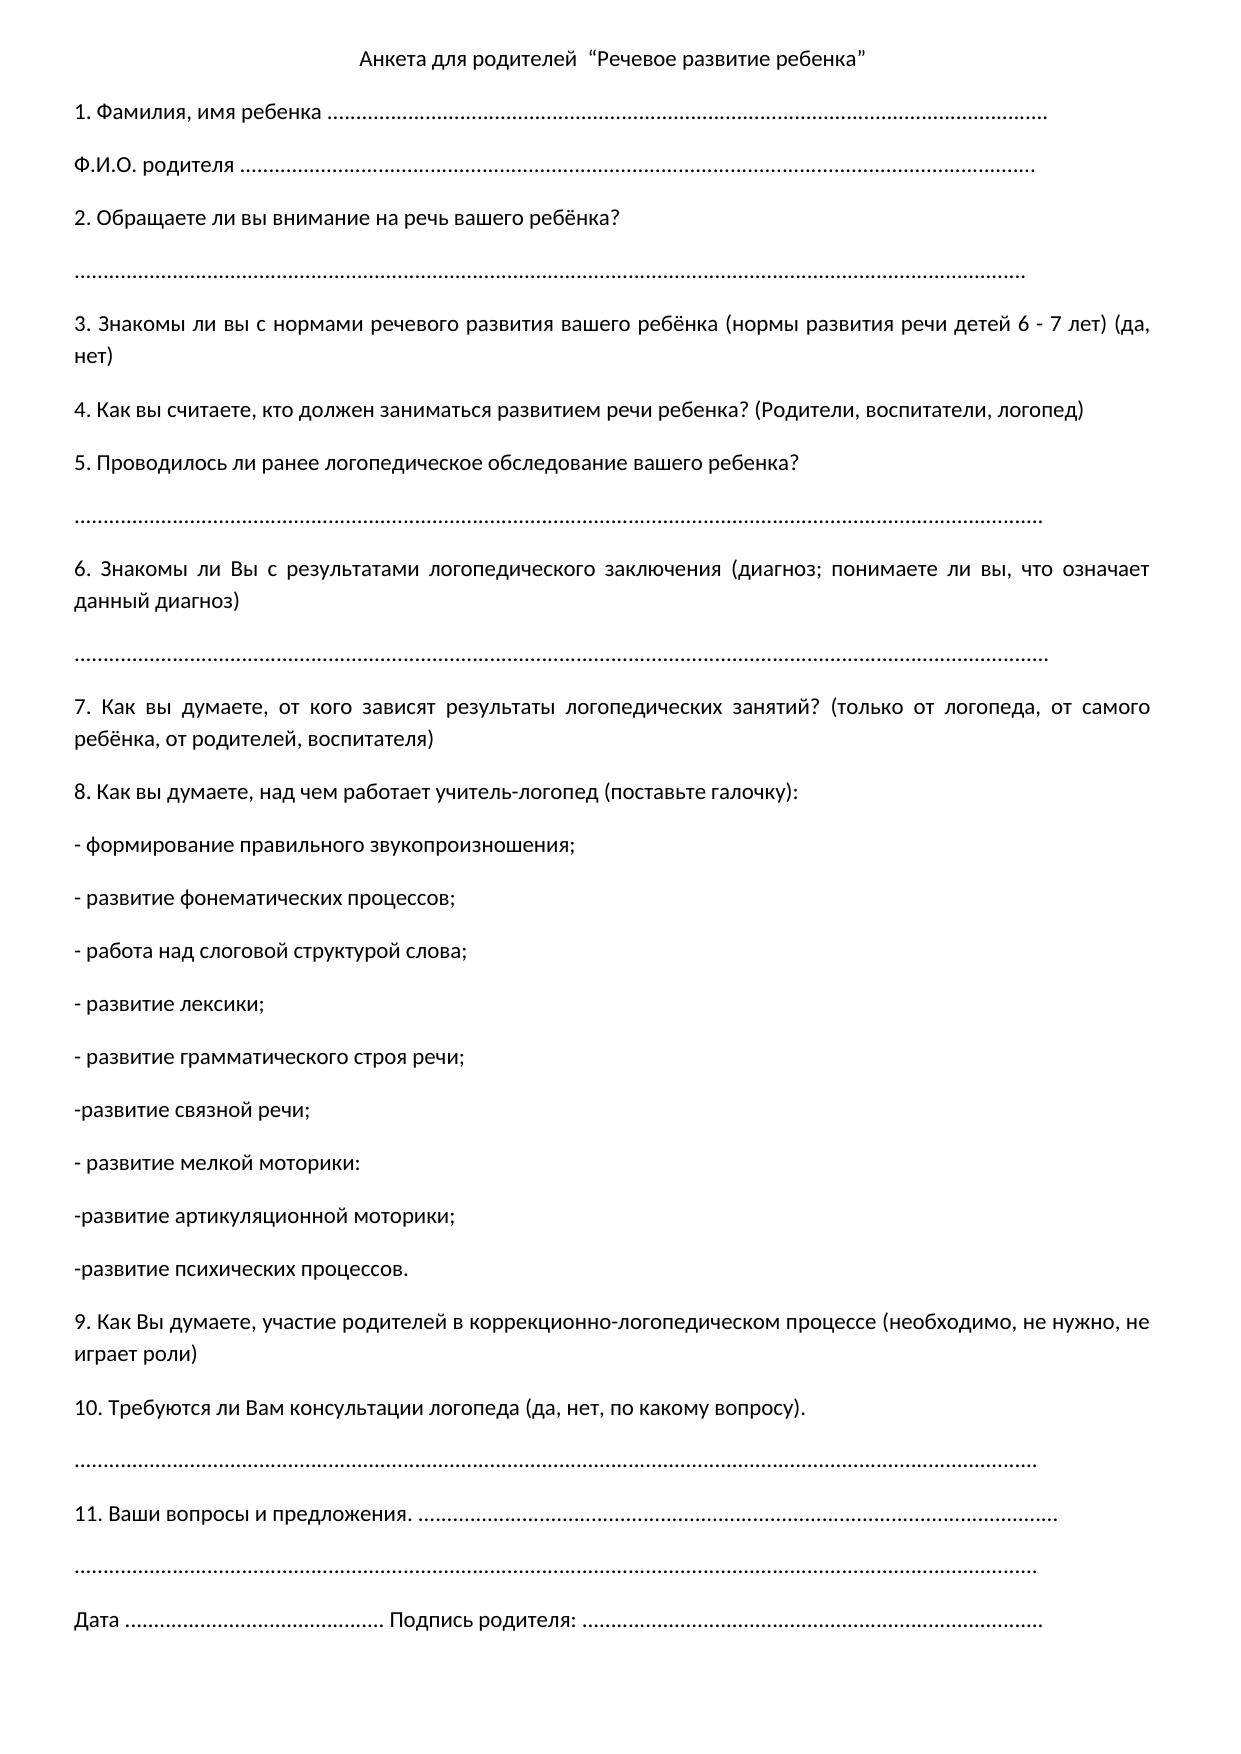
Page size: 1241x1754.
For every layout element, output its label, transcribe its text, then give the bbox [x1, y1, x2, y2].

text Дата ............................................. Подпись родителя: ................................................................................ [74, 1605, 1152, 1633]
text 10. Требуются ли Вам консультации логопеда (да, нет, по какому вопросу). [74, 1393, 1152, 1421]
text 6. Знакомы ли Вы с результатами логопедического заключения (диагноз; понимаете ли вы, что означает данный диагноз) [74, 554, 1152, 614]
text 11. Ваши вопросы и предложения. ............................................................................................................... [74, 1499, 1152, 1527]
text 5. Проводилось ли ранее логопедическое обследование вашего ребенка? [74, 448, 1152, 476]
text ..................................................................................................................................................................... [74, 256, 1152, 284]
text 9. Как Вы думаете, участие родителей в коррекционно-логопедическом процессе (необходимо, не нужно, не играет роли) [74, 1307, 1152, 1368]
text Ф.И.О. родителя .......................................................................................................................................... [74, 150, 1152, 178]
text -развитие артикуляционной моторики; [74, 1201, 1152, 1229]
text - развитие мелкой моторики: [74, 1148, 1152, 1176]
text ......................................................................................................................................................................... [74, 639, 1152, 667]
text 2. Обращаете ли вы внимание на речь вашего ребёнка? [74, 203, 1152, 231]
text - развитие лексики; [74, 989, 1152, 1017]
text 8. Как вы думаете, над чем работает учитель-логопед (поставьте галочку): [74, 777, 1152, 805]
text 4. Как вы считаете, кто должен заниматься развитием речи ребенка? (Родители, воспитатели, логопед) [74, 395, 1152, 423]
text -развитие связной речи; [74, 1095, 1152, 1123]
text - развитие фонематических процессов; [74, 883, 1152, 911]
text ....................................................................................................................................................................... [74, 1446, 1152, 1474]
text 1. Фамилия, имя ребенка ............................................................................................................................. [74, 97, 1152, 125]
text - развитие грамматического строя речи; [74, 1042, 1152, 1070]
text 3. Знакомы ли вы с нормами речевого развития вашего ребёнка (нормы развития речи детей 6 - 7 лет) (да, нет) [74, 309, 1152, 370]
text - работа над слоговой структурой слова; [74, 936, 1152, 964]
text -развитие психических процессов. [74, 1254, 1152, 1282]
text ....................................................................................................................................................................... [74, 1552, 1152, 1580]
text - формирование правильного звукопроизношения; [74, 830, 1152, 858]
text 7. Как вы думаете, от кого зависят результаты логопедических занятий? (только от логопеда, от самого ребёнка, от родителей, воспитателя) [74, 692, 1152, 752]
text ........................................................................................................................................................................ [74, 501, 1152, 529]
text Анкета для родителей “Речевое развитие ребенка” [74, 44, 1152, 72]
